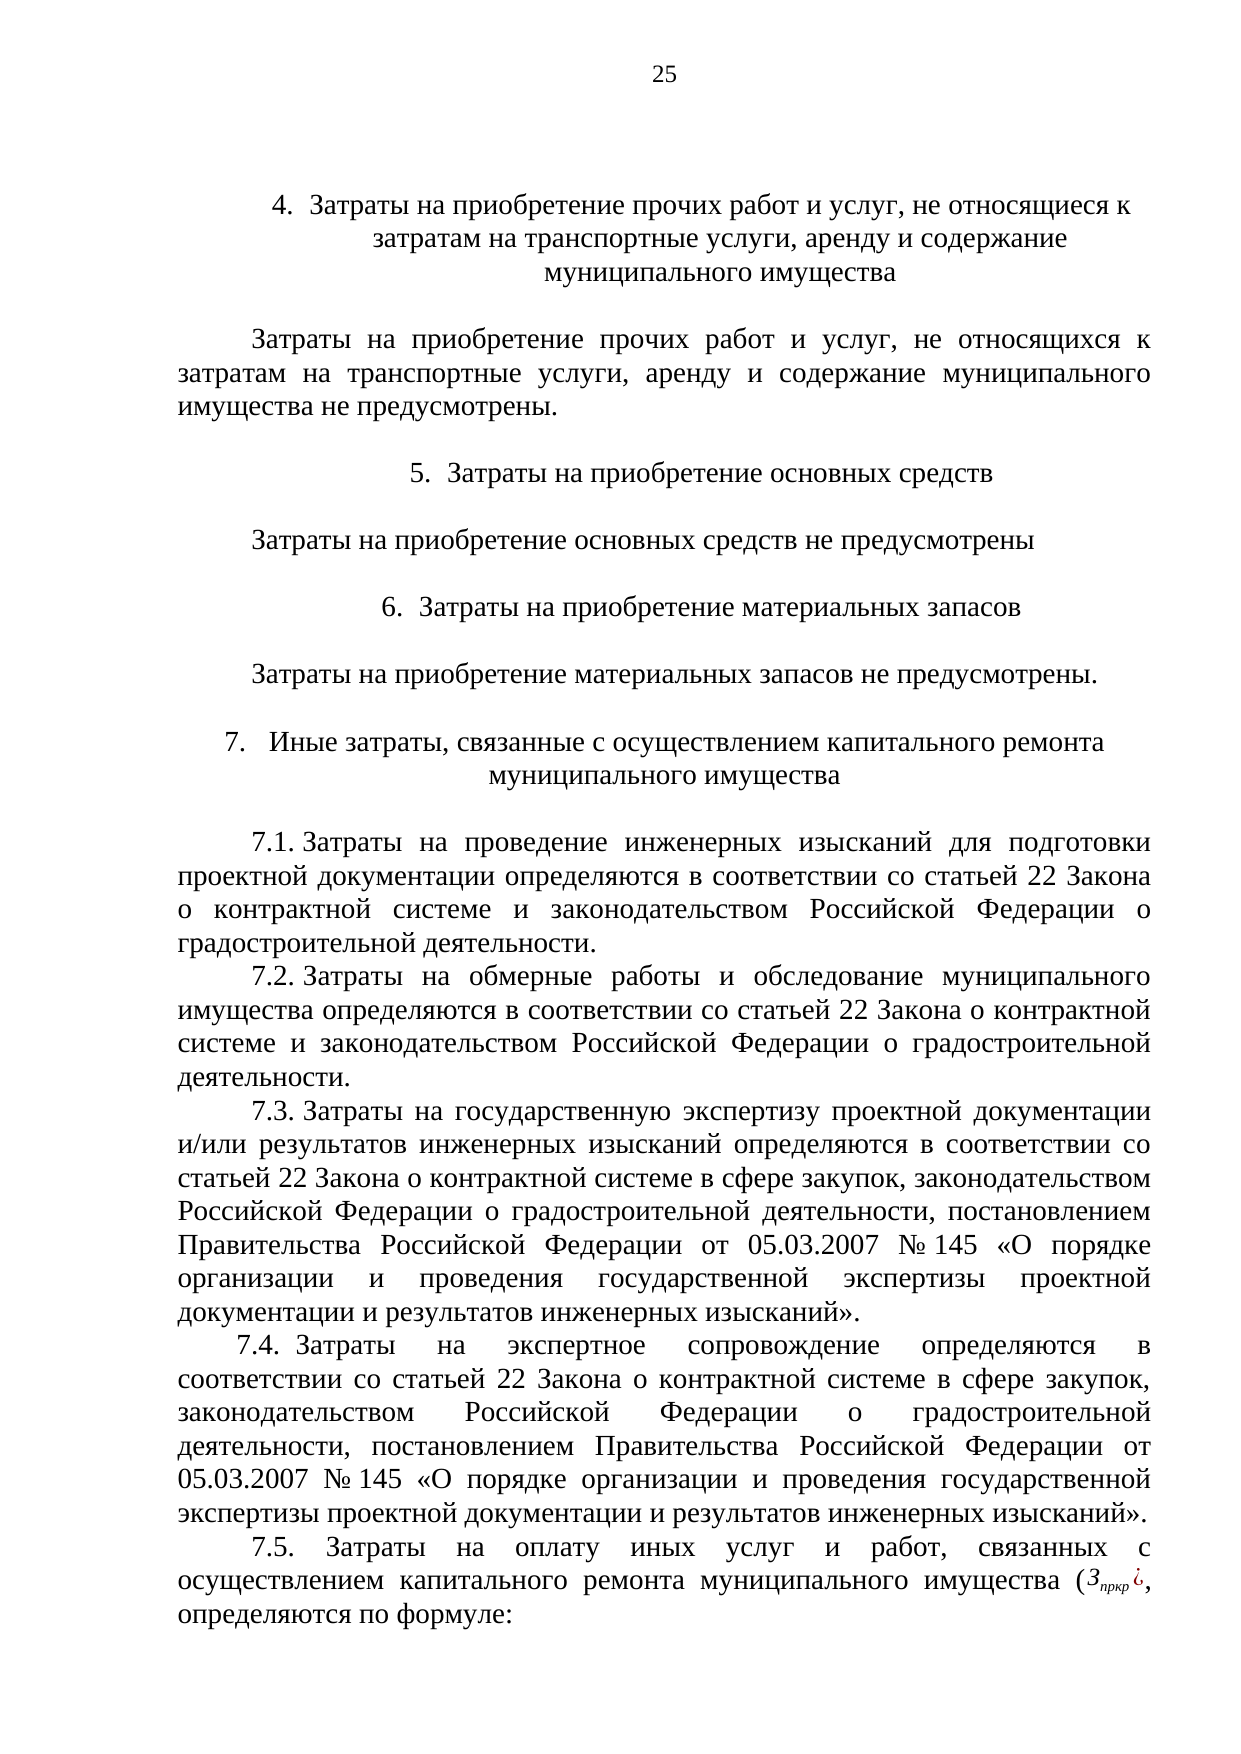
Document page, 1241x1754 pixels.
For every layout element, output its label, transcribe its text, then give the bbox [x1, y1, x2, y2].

list Затраты на приобретение основных средств [251, 455, 1152, 489]
list Затраты на обмерные работы и обследование муниципального имущества определяются в соответствии со статьей 22 Закона о контрактной системе и законодательством Российской Федерации о градостроительной деятельности. [177, 958, 1152, 1093]
list Затраты на экспертное сопровождение определяются в соответствии со статьей 22 Закона о контрактной системе в сфере закупок, законодательством Российской Федерации о градостроительной деятельности, постановлением Правительства Российской Федерации от 05.03.2007 № 145 «О порядке организации и проведения государственной экспертизы проектной документации и результатов инженерных изысканий». [177, 1327, 1152, 1529]
list Затраты на оплату иных услуг и работ, связанных с осуществлением капитального ремонта муниципального имущества (, определяются по формуле: [177, 1529, 1152, 1629]
text 7.1. Затраты на проведение инженерных изысканий для подготовки проектной документации определяются в соответствии со статьей 22 Закона о контрактной системе и законодательством Российской Федерации о градостроительной деятельности. [177, 824, 1152, 958]
list Затраты на приобретение прочих работ и услуг, не относящиеся к затратам на транспортные услуги, аренду и содержание муниципального имущества [251, 187, 1152, 288]
text Затраты на приобретение основных средств не предусмотрены [177, 522, 1152, 556]
text Затраты на приобретение материальных запасов не предусмотрены. [177, 657, 1152, 690]
list Иные затраты, связанные с осуществлением капитального ремонта муниципального имущества [177, 724, 1152, 791]
list Затраты на приобретение прочих работ и услуг, не относящихся к затратам на транспортные услуги, аренду и содержание муниципального имущества не предусмотрены. [177, 321, 1152, 422]
list Затраты на приобретение материальных запасов [251, 589, 1152, 623]
list Затраты на государственную экспертизу проектной документации и/или результатов инженерных изысканий определяются в соответствии со статьей 22 Закона о контрактной системе в сфере закупок, законодательством Российской Федерации о градостроительной деятельности, постановлением Правительства Российской Федерации от 05.03.2007 № 145 «О порядке организации и проведения государственной экспертизы проектной документации и результатов инженерных изысканий». [177, 1093, 1152, 1327]
